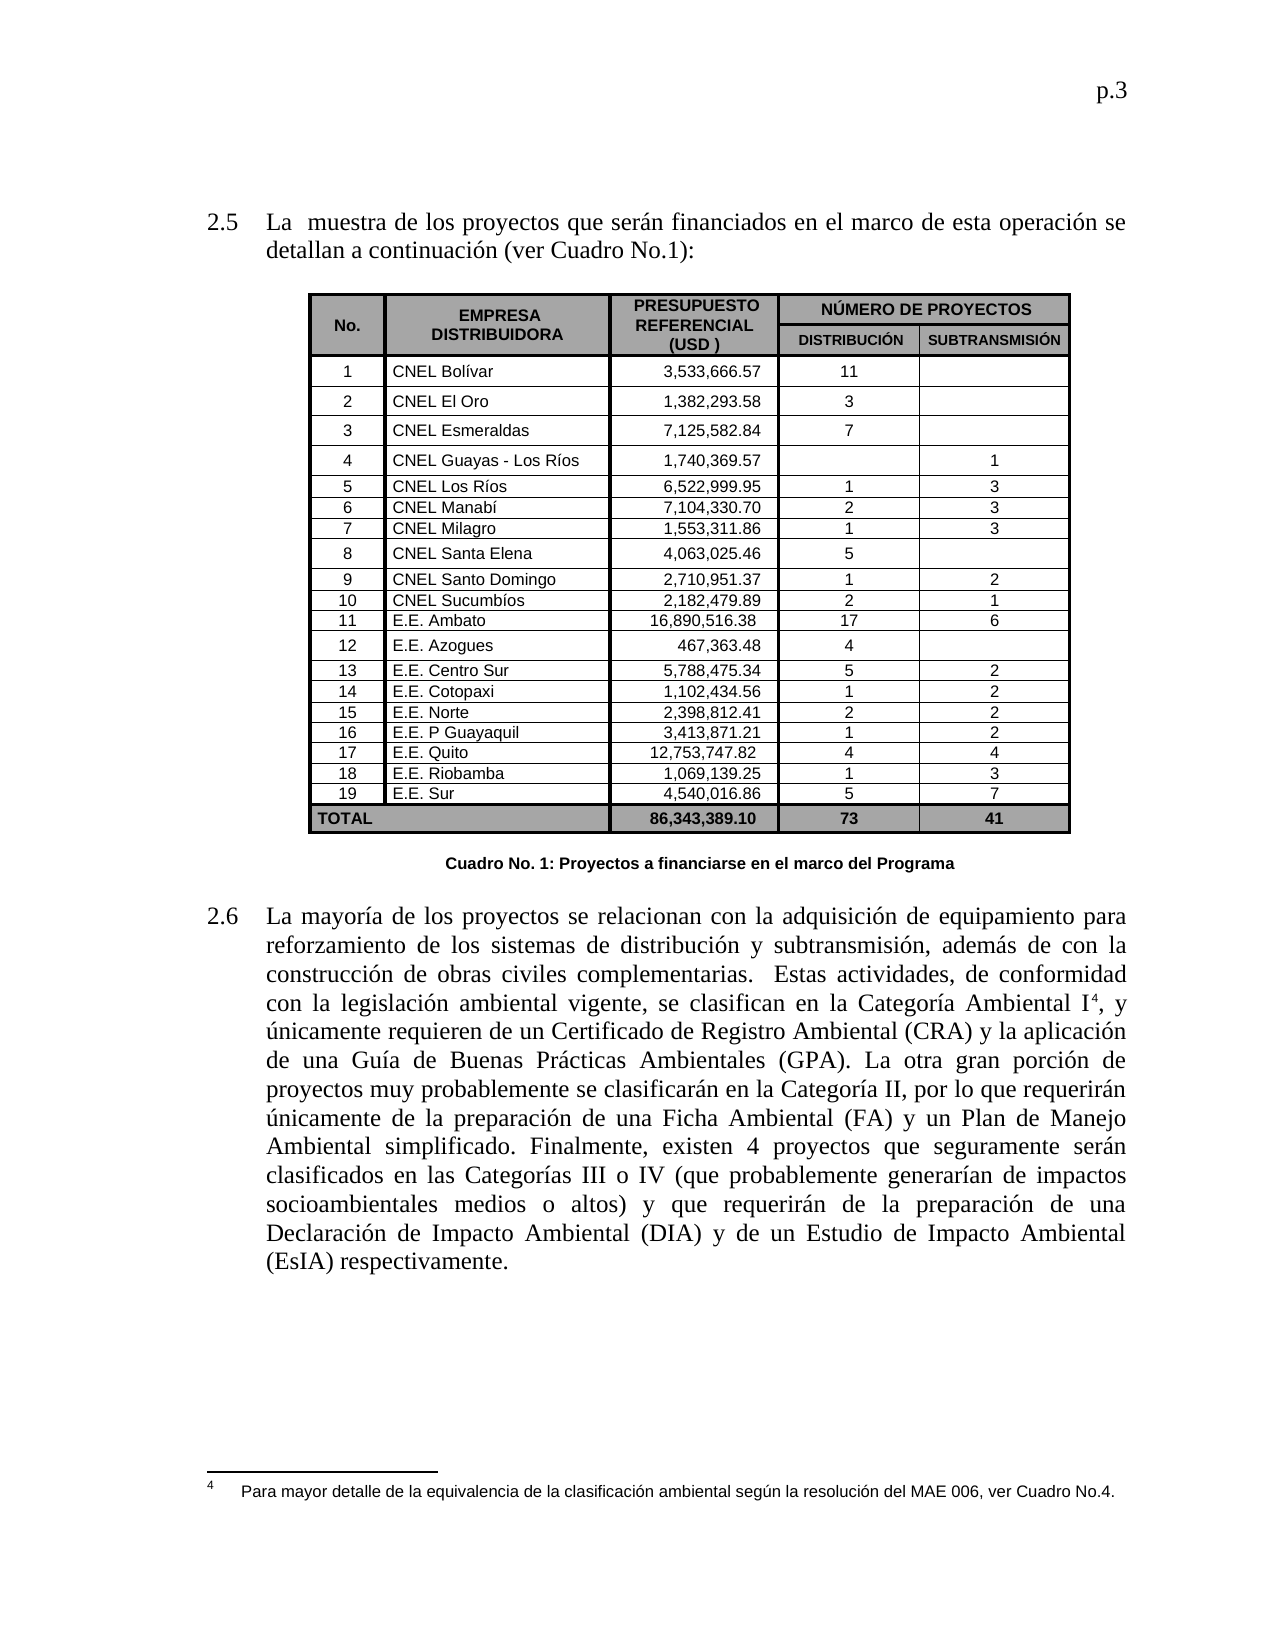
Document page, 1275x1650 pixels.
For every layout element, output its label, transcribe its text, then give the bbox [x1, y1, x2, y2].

table_cell 8 [312, 539, 383, 567]
table_cell 2 [780, 703, 919, 722]
table_cell 6,522,999.95 [612, 476, 777, 497]
table_cell 12 [312, 631, 383, 660]
table_cell CNEL El Oro [387, 387, 608, 415]
table_cell 5,788,475.34 [612, 661, 777, 680]
table_cell 13 [312, 661, 383, 680]
table_cell 5 [312, 476, 383, 497]
table_cell TOTAL [312, 806, 608, 831]
table_cell 3 [920, 519, 1068, 538]
table_cell 2 [920, 723, 1068, 742]
table_cell CNEL Santo Domingo [387, 569, 608, 590]
table_cell 4,063,025.46 [612, 539, 777, 567]
table_cell [920, 387, 1068, 415]
table_cell 2 [312, 387, 383, 415]
table_cell 9 [312, 569, 383, 590]
table_cell 16,890,516.38 [612, 611, 777, 630]
table_cell 1 [780, 723, 919, 742]
table_cell 4 [312, 446, 383, 475]
table_cell E.E. Centro Sur [387, 661, 608, 680]
table_cell 1 [780, 476, 919, 497]
table_cell 17 [312, 743, 383, 762]
table_cell 1,740,369.57 [612, 446, 777, 475]
table_cell 3,533,666.57 [612, 357, 777, 386]
table_cell 3 [920, 764, 1068, 783]
table_cell 16 [312, 723, 383, 742]
table_cell CNEL Bolívar [387, 357, 608, 386]
table_cell 3 [920, 498, 1068, 517]
table_cell 11 [312, 611, 383, 630]
table_header EMPRESA DISTRIBUIDORA [387, 296, 608, 354]
table_cell E.E. Riobamba [387, 764, 608, 783]
table_cell 1 [780, 519, 919, 538]
table_cell 2 [920, 703, 1068, 722]
table_cell 3,413,871.21 [612, 723, 777, 742]
list La mayoría de los proyectos se relacionan con la adquisición de equipamiento para reforzamiento de los sistemas de distribución y subtransmisión, además de con la construcción de obras civiles complementarias. Estas actividades, de conformidad con la legislación ambiental vigente, se clasifican en la Categoría Ambiental I, y únicamente requieren de un Certificado de Registro Ambiental (CRA) y la aplicación de una Guía de Buenas Prácticas Ambientales (GPA). La otra gran porción de proyectos muy probablemente se clasificarán en la Categoría II, por lo que requerirán únicamente de la preparación de una Ficha Ambiental (FA) y un Plan de Manejo Ambiental simplificado. Finalmente, existen 4 proyectos que seguramente serán clasificados en las Categorías III o IV (que probablemente generarían de impactos socioambientales medios o altos) y que requerirán de la preparación de una Declaración de Impacto Ambiental (DIA) y de un Estudio de Impacto Ambiental (EsIA) respectivamente. [207, 901, 1127, 1275]
table_cell 15 [312, 703, 383, 722]
table_cell 1 [780, 569, 919, 590]
table_cell 4 [920, 743, 1068, 762]
table_cell E.E. Azogues [387, 631, 608, 660]
table_cell 1,102,434.56 [612, 681, 777, 702]
table_header PRESUPUESTO REFERENCIAL (USD ) [612, 296, 777, 354]
table_cell 10 [312, 591, 383, 610]
table_cell 73 [780, 806, 919, 831]
table_cell 2,182,479.89 [612, 591, 777, 610]
table_cell 7,104,330.70 [612, 498, 777, 517]
table_cell E.E. P Guayaquil [387, 723, 608, 742]
table_cell E.E. Cotopaxi [387, 681, 608, 702]
table_cell 2 [780, 591, 919, 610]
table_cell 5 [780, 539, 919, 567]
table_cell 2 [780, 498, 919, 517]
table_cell E.E. Quito [387, 743, 608, 762]
table_cell E.E. Ambato [387, 611, 608, 630]
table_cell CNEL Esmeraldas [387, 416, 608, 445]
table_cell 7 [780, 416, 919, 445]
table_cell 6 [920, 611, 1068, 630]
table_header NÚMERO DE PROYECTOS [780, 296, 1068, 323]
table_cell 467,363.48 [612, 631, 777, 660]
table_cell 2 [920, 681, 1068, 702]
table_cell CNEL Milagro [387, 519, 608, 538]
table_cell 4 [780, 743, 919, 762]
table_cell 1 [920, 446, 1068, 475]
table_cell 2,398,812.41 [612, 703, 777, 722]
table_cell CNEL Guayas - Los Ríos [387, 446, 608, 475]
table_cell 1 [920, 591, 1068, 610]
table_cell 14 [312, 681, 383, 702]
table_cell 2 [920, 661, 1068, 680]
table_cell 3 [920, 476, 1068, 497]
table_cell CNEL Santa Elena [387, 539, 608, 567]
table_cell [920, 357, 1068, 386]
table_cell 5 [780, 784, 919, 803]
table_cell CNEL Manabí [387, 498, 608, 517]
table_cell CNEL Sucumbíos [387, 591, 608, 610]
table_cell [920, 416, 1068, 445]
table_cell 86,343,389.10 [612, 806, 777, 831]
table_cell [920, 539, 1068, 567]
table_cell 6 [312, 498, 383, 517]
table_header No. [312, 296, 383, 354]
table_cell 12,753,747.82 [612, 743, 777, 762]
table_cell DISTRIBUCIÓN [780, 326, 919, 354]
table_cell 17 [780, 611, 919, 630]
table_cell 7,125,582.84 [612, 416, 777, 445]
list La muestra de los proyectos que serán financiados en el marco de esta operación se detallan a continuación (ver Cuadro No.1): [207, 207, 1127, 264]
table_cell 18 [312, 764, 383, 783]
table_cell 7 [312, 519, 383, 538]
table_cell 11 [780, 357, 919, 386]
table_cell 1 [780, 764, 919, 783]
table_cell 4 [780, 631, 919, 660]
table_cell 5 [780, 661, 919, 680]
table_cell CNEL Los Ríos [387, 476, 608, 497]
table_cell 1,382,293.58 [612, 387, 777, 415]
table_cell 1,069,139.25 [612, 764, 777, 783]
table_cell [780, 446, 919, 475]
table_cell 4,540,016.86 [612, 784, 777, 803]
text Cuadro No. 1: Proyectos a financiarse en el marco del Programa [272, 853, 1127, 873]
table_cell 3 [312, 416, 383, 445]
table_cell 1 [312, 357, 383, 386]
table_cell 7 [920, 784, 1068, 803]
table_cell 3 [780, 387, 919, 415]
table_cell 2,710,951.37 [612, 569, 777, 590]
table_cell [920, 631, 1068, 660]
table_cell 19 [312, 784, 383, 803]
table_cell 2 [920, 569, 1068, 590]
table_cell 1,553,311.86 [612, 519, 777, 538]
table_cell E.E. Sur [387, 784, 608, 803]
table_cell 1 [780, 681, 919, 702]
table_cell E.E. Norte [387, 703, 608, 722]
table_cell SUBTRANSMISIÓN [920, 326, 1068, 354]
table_cell 41 [920, 806, 1068, 831]
